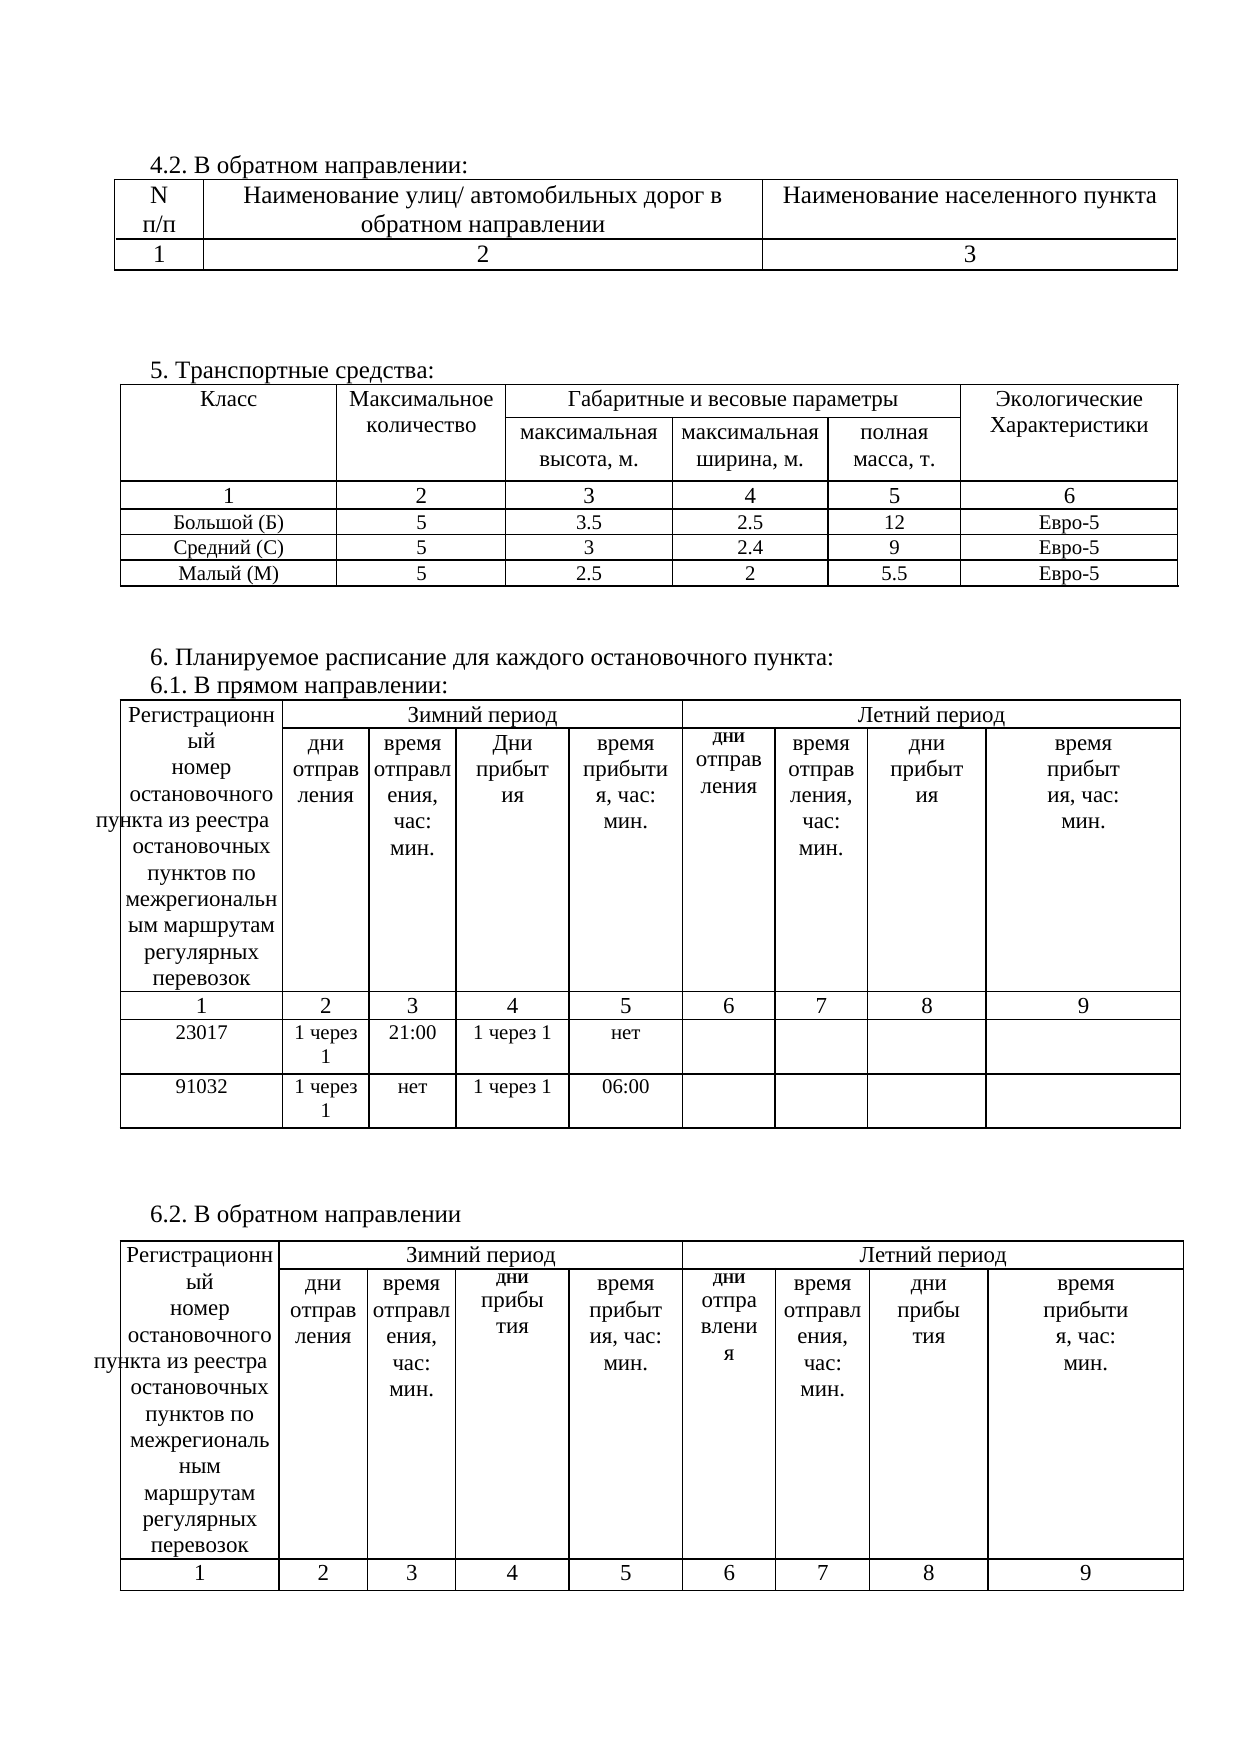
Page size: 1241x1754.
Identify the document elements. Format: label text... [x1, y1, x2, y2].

table_cell [868, 1075, 985, 1127]
table_cell нет [570, 1020, 682, 1073]
text 5. Транспортные средства: [150, 355, 1090, 383]
table_cell 5 [337, 535, 505, 559]
table_cell [987, 1020, 1180, 1073]
table_cell дни прибыт ия [868, 729, 985, 991]
table_header Габаритные и весовые параметры [506, 385, 960, 417]
table_cell 3 [368, 1560, 455, 1590]
table_cell 6 [961, 482, 1177, 508]
table_cell время прибыт ия, час: мин. [987, 729, 1180, 991]
table_cell 23017 [121, 1020, 282, 1073]
table_cell 4 [457, 992, 568, 1018]
table_cell Большой (Б) [121, 510, 336, 534]
table_cell 12 [829, 510, 960, 534]
table_header Наименование населенного пункта [763, 180, 1177, 238]
table_cell нет [370, 1075, 455, 1127]
table_cell 91032 [121, 1075, 282, 1127]
table_cell максимальная ширина, м. [673, 418, 827, 480]
table_cell 4 [456, 1560, 568, 1590]
table_cell 1 через 1 [457, 1020, 568, 1073]
table_cell [776, 1020, 867, 1073]
table_cell время прибыти я, час: мин. [570, 729, 682, 991]
table_cell 8 [868, 992, 985, 1018]
text 6. Планируемое расписание для каждого остановочного пункта: [150, 642, 1090, 670]
table_cell 3 [763, 238, 1177, 269]
table_header Максимальное количество [337, 385, 505, 480]
table_cell 1 через 1 [457, 1075, 568, 1127]
table_cell [683, 1075, 774, 1127]
table_cell 1 [121, 992, 282, 1018]
table_cell дни отправ ления [283, 729, 368, 991]
table_cell 2 [283, 992, 368, 1018]
table_header N п/п [115, 180, 203, 238]
table_header Зимний период [283, 701, 682, 727]
table_cell 7 [776, 1560, 869, 1590]
table_cell 5 [829, 482, 960, 508]
table_cell 3 [506, 482, 672, 508]
text 6.2. В обратном направлении [150, 1199, 1090, 1227]
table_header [121, 1242, 278, 1558]
table_cell 6 [683, 1560, 775, 1590]
table_cell ДНИ отпра влени я [683, 1270, 775, 1558]
table_cell Евро-5 [961, 535, 1177, 559]
table_cell дни прибы тия [870, 1270, 987, 1558]
table_header Экологические Характеристики [961, 385, 1177, 480]
table_cell дни отправ ления [280, 1270, 367, 1558]
table_cell 2 [337, 482, 505, 508]
table_cell Средний (С) [121, 535, 336, 559]
table_cell 2 [673, 561, 827, 585]
table_cell 1 [115, 239, 203, 269]
table_cell время отправ ления, час: мин. [776, 729, 867, 991]
table_cell 5 [337, 561, 505, 585]
table_cell Евро-5 [961, 561, 1177, 585]
table_cell Евро-5 [961, 510, 1177, 534]
table_cell 7 [776, 992, 867, 1018]
table_cell полная масса, т. [829, 418, 960, 480]
table_cell 5.5 [829, 561, 960, 585]
table_cell 3.5 [506, 510, 672, 534]
table_cell время прибыти я, час: мин. [989, 1270, 1183, 1558]
table_cell 2.4 [673, 535, 827, 559]
table_header Регистрационный номер остановочного пункта из реестра остановочных пунктов по межрегиональным маршрутам регулярных перевозок [121, 701, 282, 991]
table_cell время отправл ения, час: мин. [368, 1270, 455, 1558]
table_cell ДНИ отправ ления [683, 729, 774, 991]
table_cell 2.5 [673, 510, 827, 534]
table_cell 5 [337, 510, 505, 534]
text 6.1. В прямом направлении: [150, 670, 1090, 699]
table_header Класс [121, 385, 336, 480]
table_header Зимний период [280, 1242, 682, 1268]
table_header Наименование улиц/ автомобильных дорог в обратном направлении [204, 180, 762, 238]
table_cell 1 [121, 1560, 278, 1590]
table_header Летний период [683, 1242, 1183, 1268]
table_cell 9 [829, 535, 960, 559]
table_cell 06:00 [570, 1075, 682, 1127]
table_cell 1 [121, 482, 336, 508]
table_cell 21:00 [370, 1020, 455, 1073]
table_cell [683, 1020, 774, 1073]
table_cell 2 [204, 240, 762, 269]
table_header Летний период [683, 701, 1180, 727]
text 4.2. В обратном направлении: [150, 150, 1090, 179]
table_cell 6 [683, 992, 774, 1018]
table_cell время отправл ения, час: мин. [370, 729, 455, 991]
table_cell 3 [370, 992, 455, 1018]
table_cell 9 [987, 992, 1180, 1018]
table_cell [868, 1020, 985, 1073]
table_cell 2.5 [506, 561, 672, 585]
table_cell 9 [989, 1560, 1183, 1590]
table_cell 2 [280, 1560, 367, 1590]
table_cell время прибыт ия, час: мин. [570, 1270, 682, 1558]
table_cell [776, 1075, 867, 1127]
table_cell 1 через 1 [283, 1075, 368, 1127]
table_cell 3 [506, 535, 672, 559]
table_cell 5 [570, 1560, 682, 1590]
table_cell 8 [870, 1560, 987, 1590]
table_cell 5 [570, 992, 682, 1018]
table_cell 1 через 1 [283, 1020, 368, 1073]
table_cell ДНИ прибы тия [456, 1270, 568, 1558]
table_cell время отправл ения, час: мин. [776, 1270, 869, 1558]
table_cell максимальная высота, м. [506, 418, 672, 480]
table_cell [987, 1075, 1180, 1127]
table_cell 4 [673, 482, 827, 508]
table_cell Дни прибыт ия [457, 729, 568, 991]
table_cell Малый (М) [121, 561, 336, 585]
